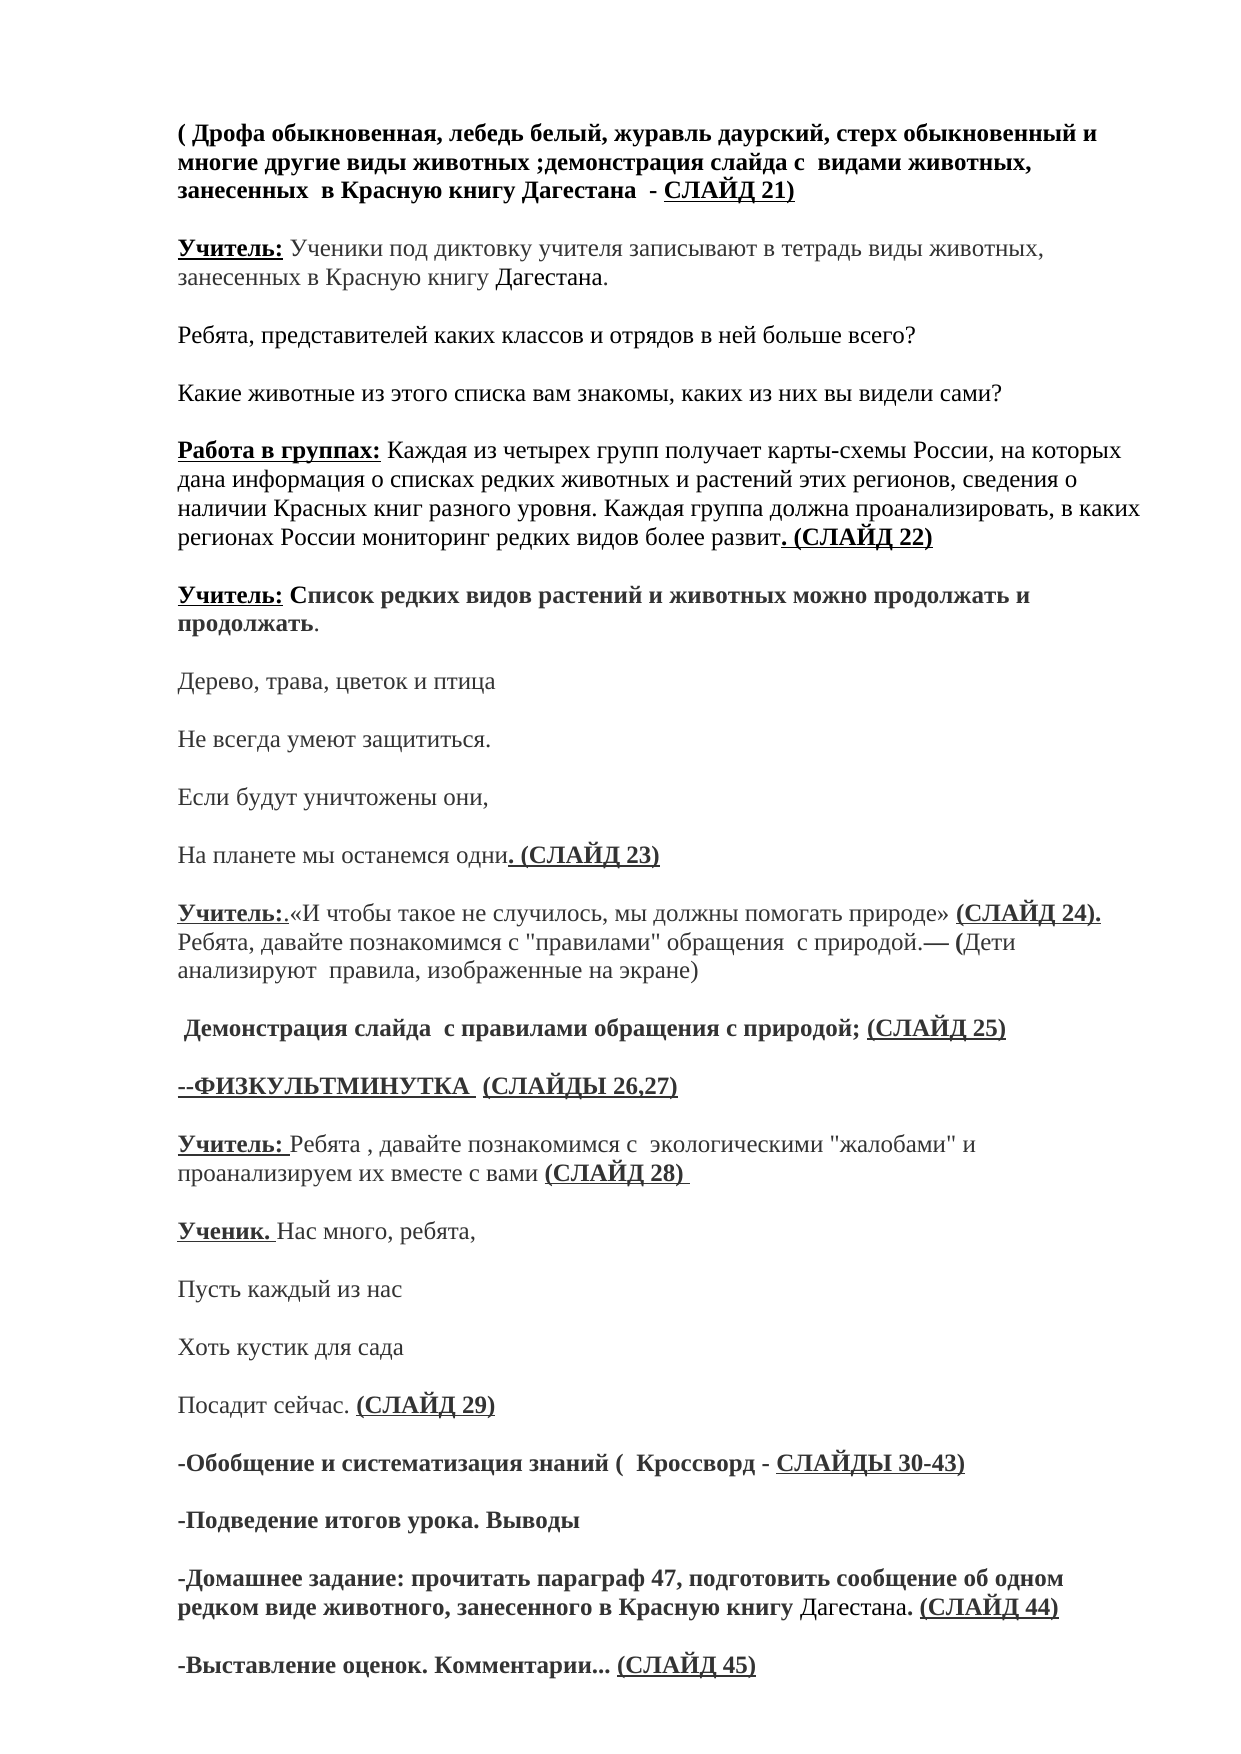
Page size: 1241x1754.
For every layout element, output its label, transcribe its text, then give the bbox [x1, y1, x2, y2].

text -Обобщение и систематизация знаний ( Кроссворд - СЛАЙДЫ 30-43) [177, 1448, 1152, 1476]
text Посадит сейчас. (СЛАЙД 29) [177, 1390, 1152, 1418]
text Учитель: Ребята , давайте познакомимся с экологическими "жалобами" и проанализируем их вместе с вами (СЛАЙД 28) [177, 1129, 1152, 1187]
text Ученик. Нас много, ребята, [177, 1216, 1152, 1245]
text Демонстрация слайда с правилами обращения с природой; (СЛАЙД 25) [177, 1013, 1152, 1042]
text Учитель:.«И чтобы такое не случилось, мы должны помогать природе» (СЛАЙД 24). Ребята, давайте познакомимся с "правилами" обращения с природой.— (Дети анализируют правила, изображенные на экране) [177, 898, 1152, 984]
text -Подведение итогов урока. Выводы [177, 1506, 1152, 1534]
text -Домашнее задание: прочитать параграф 47, подготовить сообщение об одном редком виде животного, занесенного в Красную книгу Дагестана. (СЛАЙД 44) [177, 1563, 1152, 1621]
text Дерево, трава, цветок и птица [177, 666, 1152, 695]
text ( Дрофа обыкновенная, лебедь белый, журавль даурский, стерх обыкновенный и многие другие виды животных ;демонстрация слайда с видами животных, занесенных в Красную книгу Дагестана - СЛАЙД 21) [177, 118, 1152, 204]
text Не всегда умеют защититься. [177, 724, 1152, 753]
text --ФИЗКУЛЬТМИНУТКА (СЛАЙДЫ 26,27) [177, 1071, 1152, 1100]
text Ребята, представителей каких классов и отрядов в ней больше всего? [177, 320, 1152, 349]
text -Выставление оценок. Комментарии... (СЛАЙД 45) [177, 1650, 1152, 1679]
text Работа в группах: Каждая из четырех групп получает карты-схемы России, на которых дана информация о списках редких животных и растений этих регионов, сведения о наличии Красных книг разного уровня. Каждая группа должна проанализировать, в каких регионах России мониторинг редких видов более развит. (СЛАЙД 22) [177, 436, 1152, 551]
text Пусть каждый из нас [177, 1274, 1152, 1303]
text Учитель: Ученики под диктовку учителя записывают в тетрадь виды животных, занесенных в Красную книгу Дагестана. [177, 233, 1152, 291]
text Учитель: Список редких видов растений и животных можно продолжать и продолжать. [177, 580, 1152, 637]
text Какие животные из этого списка вам знакомы, каких из них вы видели сами? [177, 378, 1152, 407]
text Если будут уничтожены они, [177, 782, 1152, 811]
text Хоть кустик для сада [177, 1332, 1152, 1361]
text На планете мы останемся одни. (СЛАЙД 23) [177, 840, 1152, 869]
